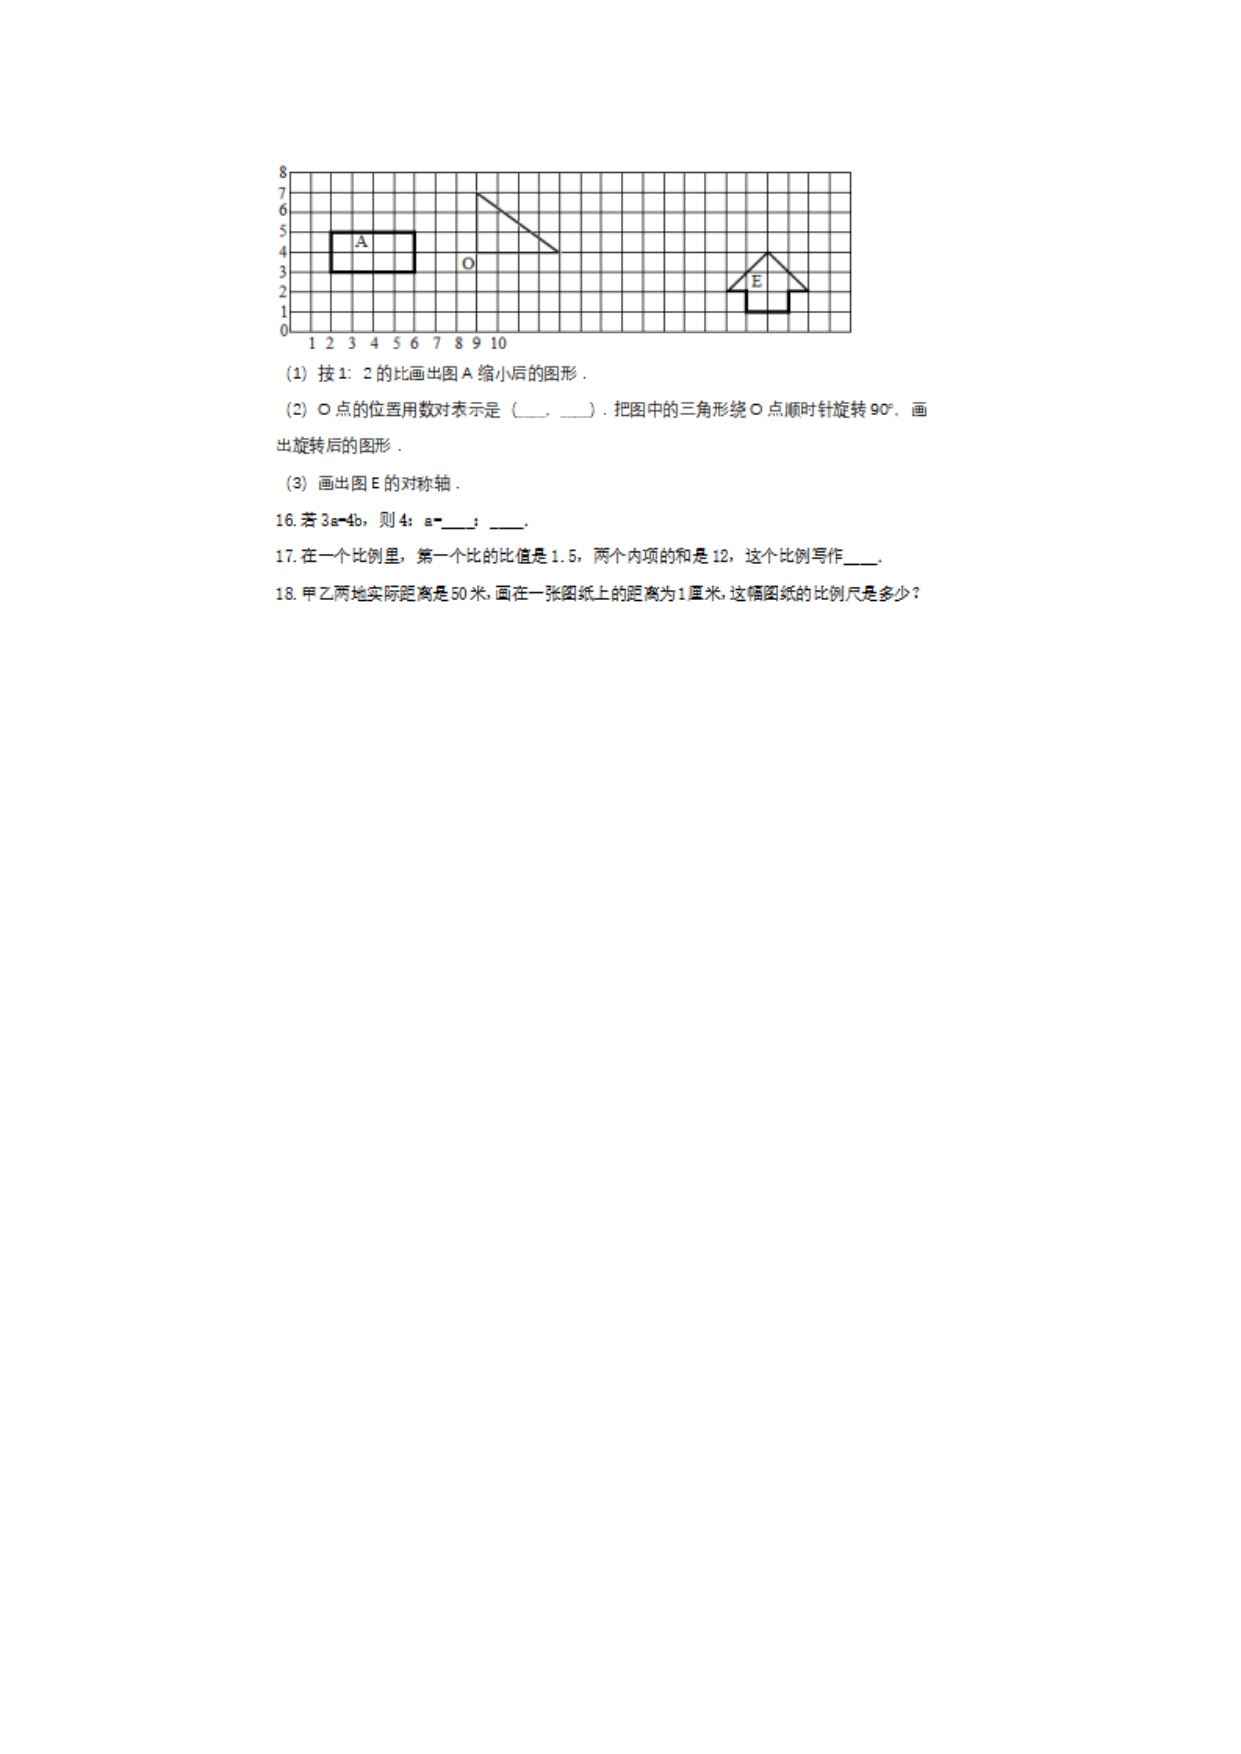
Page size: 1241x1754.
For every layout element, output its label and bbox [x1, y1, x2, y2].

picture [260, 162, 980, 716]
